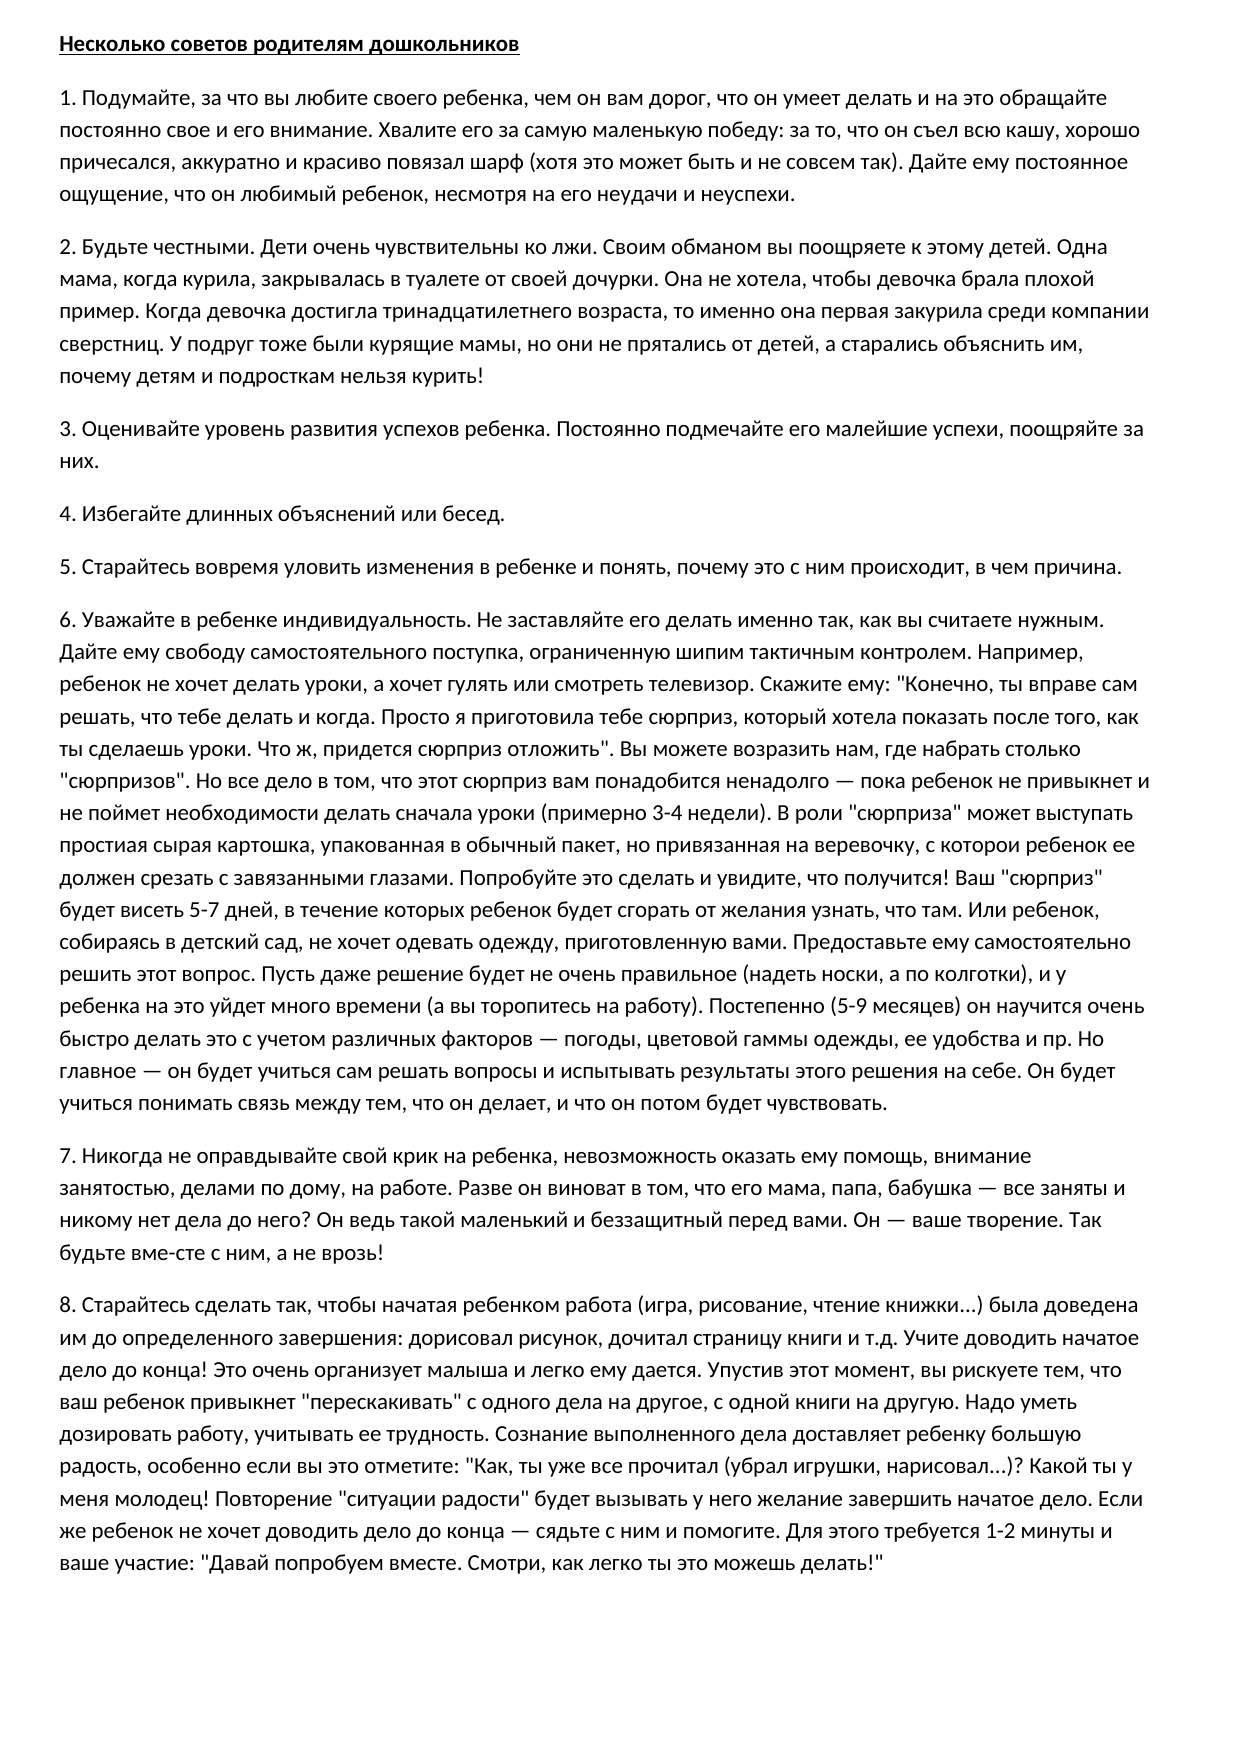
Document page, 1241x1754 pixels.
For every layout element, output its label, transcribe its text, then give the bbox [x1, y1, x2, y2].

text 5. Старайтесь вовремя уловить изменения в ребенке и понять, почему это с ним происходит, в чем причина. [59, 552, 1152, 580]
text 8. Старайтесь сделать так, чтобы начатая ребенком работа (игра, рисование, чтение книжки...) была доведена им до определенного завершения: дорисовал рисунок, дочитал страницу книги и т.д. Учите доводить начатое дело до конца! Это очень организует малыша и легко ему дается. Упустив этот момент, вы рискуете тем, что ваш ребенок привыкнет "перескакивать" с одного дела на другое, с одной книги на другую. Надо уметь дозировать работу, учитывать ее трудность. Сознание выполненного дела доставляет ребенку большую радость, особенно если вы это отметите: "Как, ты уже все прочитал (убрал игрушки, нарисовал...)? Какой ты у меня молодец! Повторение "ситуации радости" будет вызывать у него желание завершить начатое дело. Если же ребенок не хочет доводить дело до конца — сядьте с ним и помогите. Для этого требуется 1-2 минуты и ваше участие: "Давай попробуем вместе. Смотри, как легко ты это можешь делать!" [59, 1291, 1152, 1576]
text 7. Никогда не оправдывайте свой крик на ребенка, невозможность оказать ему помощь, внимание занятостью, делами по дому, на работе. Разве он виноват в том, что его мама, папа, бабушка — все заняты и никому нет дела до него? Он ведь такой маленький и беззащитный перед вами. Он — ваше творение. Так будьте вме-сте с ним, а не врозь! [59, 1141, 1152, 1266]
text 4. Избегайте длинных объяснений или бесед. [59, 499, 1152, 527]
text 1. Подумайте, за что вы любите своего ребенка, чем он вам дорог, что он умеет делать и на это обращайте постоянно свое и его внимание. Хвалите его за самую маленькую победу: за то, что он съел всю кашу, хорошо причесался, аккуратно и красиво повязал шарф (хотя это может быть и не совсем так). Дайте ему постоянное ощущение, что он любимый ребенок, несмотря на его неудачи и неуспехи. [59, 83, 1152, 207]
text 3. Оценивайте уровень развития успехов ребенка. Постоянно подмечайте его малейшие успехи, поощряйте за них. [59, 414, 1152, 474]
text Несколько советов родителям дошкольников [59, 29, 1152, 58]
text 6. Уважайте в ребенке индивидуальность. Не заставляйте его делать именно так, как вы считаете нужным. Дайте ему свободу самостоятельного поступка, ограниченную шипим тактичным контролем. Например, ребенок не хочет делать уроки, а хочет гулять или смотреть телевизор. Скажите ему: "Конечно, ты вправе сам решать, что тебе делать и когда. Просто я приготовила тебе сюрприз, который хотела показать после того, как ты сделаешь уроки. Что ж, придется сюрприз отложить". Вы можете возразить нам, где набрать столько "сюрпризов". Но все дело в том, что этот сюрприз вам понадобится ненадолго — пока ребенок не привыкнет и не поймет необходимости делать сначала уроки (примерно 3-4 недели). В роли "сюрприза" может выступать простиая сырая картошка, упакованная в обычный пакет, но привязанная на веревочку, с которои ребенок ее должен срезать с завязанными глазами. Попробуйте это сделать и увидите, что получится! Ваш "сюрприз" будет висеть 5-7 дней, в течение которых ребенок будет сгорать от желания узнать, что там. Или ребенок, собираясь в детский сад, не хочет одевать одежду, приготовленную вами. Предоставьте ему самостоятельно решить этот вопрос. Пусть даже решение будет не очень правильное (надеть носки, а по колготки), и у ребенка на это уйдет много времени (а вы торопитесь на работу). Постепенно (5-9 месяцев) он научится очень быстро делать это с учетом различных факторов — погоды, цветовой гаммы одежды, ее удобства и пр. Но главное — он будет учиться сам решать вопросы и испытывать результаты этого решения на себе. Он будет учиться понимать связь между тем, что он делает, и что он потом будет чувствовать. [59, 605, 1152, 1116]
text 2. Будьте честными. Дети очень чувствительны ко лжи. Своим обманом вы поощряете к этому детей. Одна мама, когда курила, закрывалась в туалете от своей дочурки. Она не хотела, чтобы девочка брала плохой пример. Когда девочка достигла тринадцатилетнего возраста, то именно она первая закурила среди компании сверстниц. У подруг тоже были курящие мамы, но они не прятались от детей, а старались объяснить им, почему детям и подросткам нельзя курить! [59, 232, 1152, 389]
